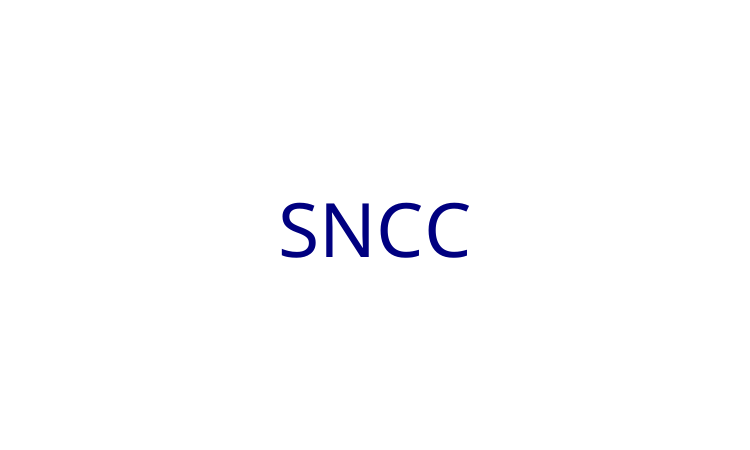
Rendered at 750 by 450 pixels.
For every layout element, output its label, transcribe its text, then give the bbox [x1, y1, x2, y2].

text SNCC [75, 177, 675, 279]
